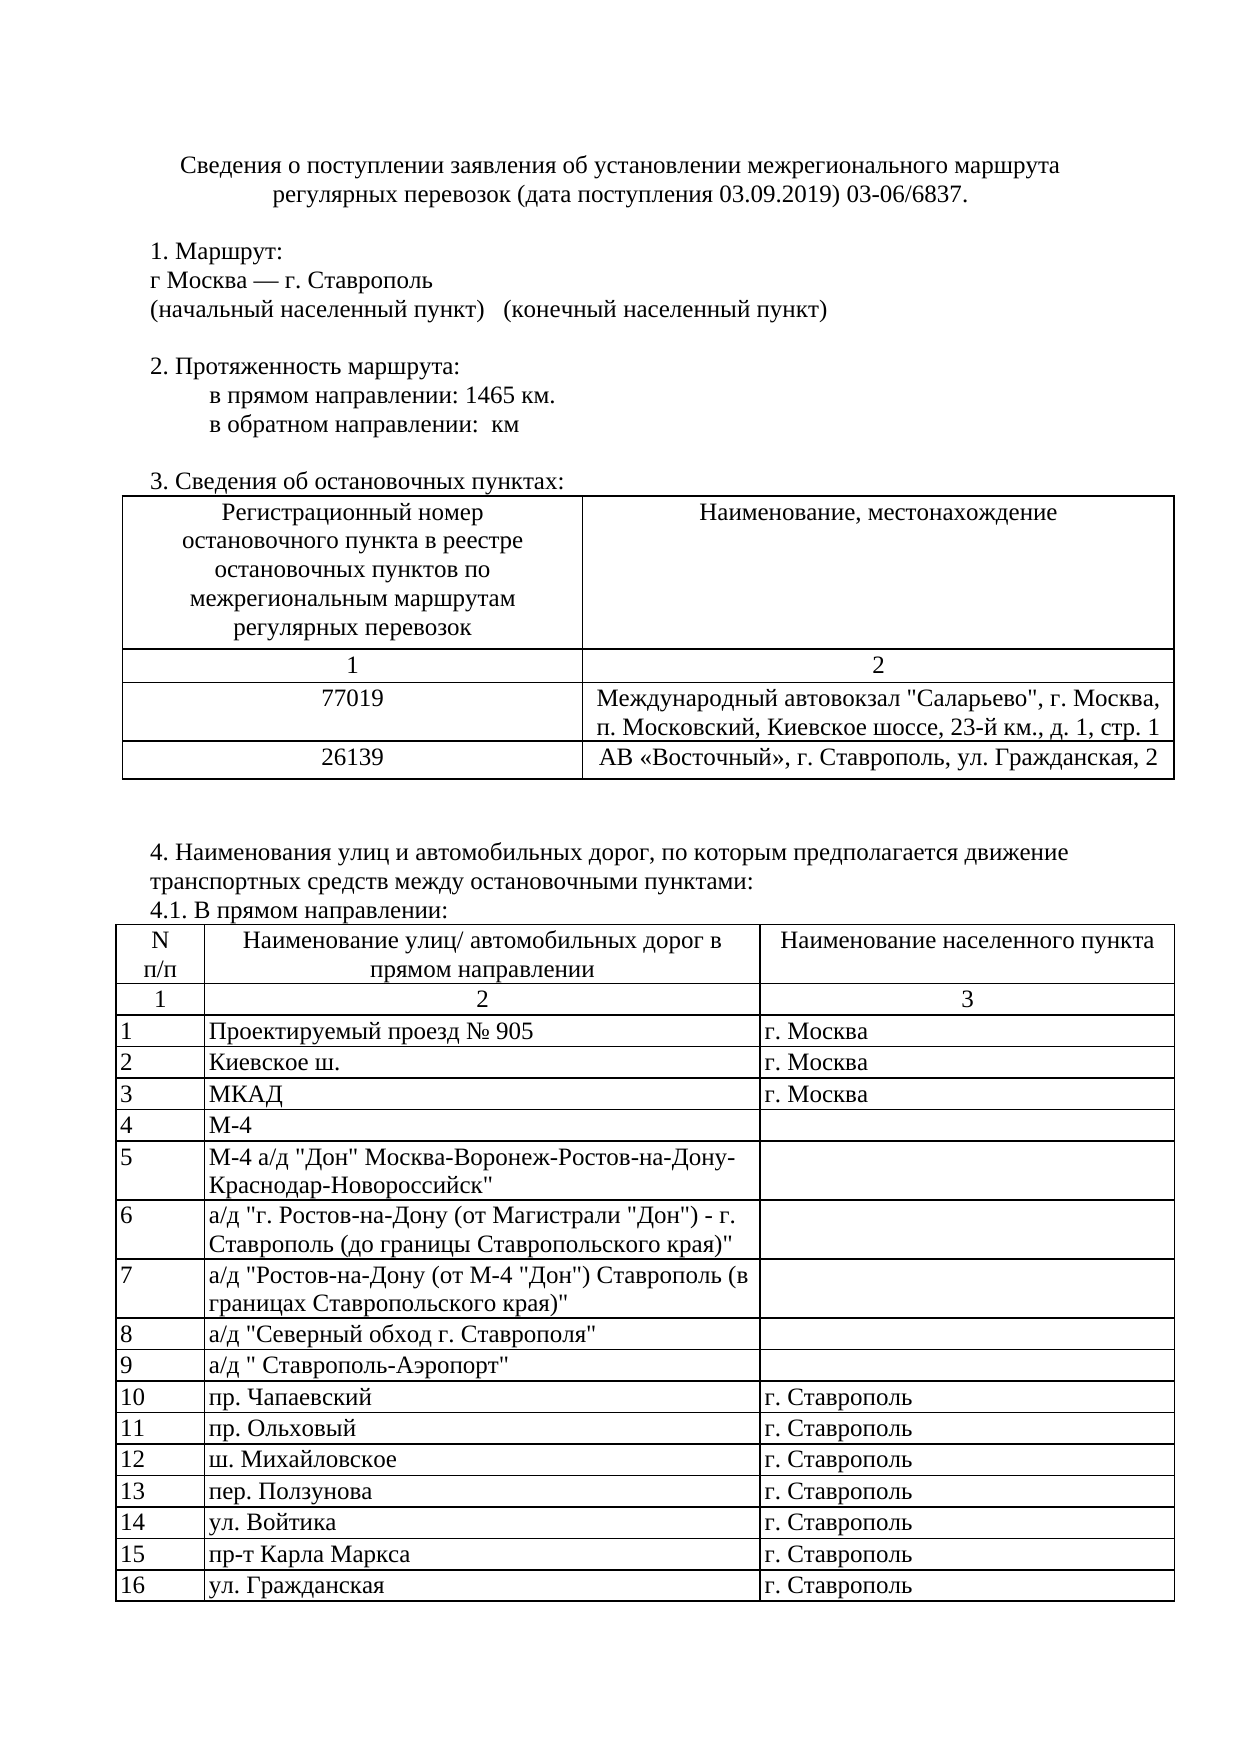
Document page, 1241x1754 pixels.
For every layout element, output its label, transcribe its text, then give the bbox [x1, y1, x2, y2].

table_cell МКАД [205, 1079, 759, 1108]
table_cell [761, 1201, 1174, 1258]
table_cell М-4 [205, 1110, 759, 1140]
table_cell г. Москва [761, 1016, 1174, 1046]
table_cell 13 [117, 1476, 204, 1506]
table_cell г. Москва [761, 1079, 1174, 1108]
table_cell 2 [117, 1047, 204, 1077]
table_cell АВ «Восточный», г. Ставрополь, ул. Гражданская, 2 [583, 742, 1173, 778]
table_cell ул. Войтика [205, 1508, 759, 1537]
table_cell 1 [117, 984, 204, 1014]
table_cell 4 [117, 1110, 204, 1140]
text (начальный населенный пункт) (конечный населенный пункт) [150, 294, 1090, 322]
table_cell г. Ставрополь [761, 1413, 1174, 1443]
table_header Наименование улиц/ автомобильных дорог в прямом направлении [205, 925, 759, 983]
table_cell [761, 1319, 1174, 1349]
table_cell 1 [117, 1016, 204, 1046]
table_header Наименование, местонахождение [583, 497, 1173, 648]
table_cell пр-т Карла Маркса [205, 1539, 759, 1569]
table_cell 3 [117, 1079, 204, 1108]
table_cell г. Ставрополь [761, 1508, 1174, 1537]
table_cell 77019 [123, 683, 582, 740]
table_cell М-4 а/д "Дон" Москва-Воронеж-Ростов-на-Дону-Краснодар-Новороссийск" [205, 1142, 759, 1199]
table_cell г. Ставрополь [761, 1571, 1174, 1600]
table_cell пр. Чапаевский [205, 1382, 759, 1412]
table_cell Киевское ш. [205, 1047, 759, 1077]
table_cell 1 [123, 650, 582, 681]
text 2. Протяженность маршрута: [150, 351, 1090, 380]
table_cell 2 [583, 650, 1173, 681]
table_cell а/д "г. Ростов-на-Дону (от Магистрали "Дон") - г. Ставрополь (до границы Ставропольского края)" [205, 1201, 759, 1258]
table_header Наименование населенного пункта [761, 925, 1174, 983]
table_cell [761, 1142, 1174, 1199]
table_cell а/д "Ростов-на-Дону (от М-4 "Дон") Ставрополь (в границах Ставропольского края)" [205, 1260, 759, 1317]
table_cell г. Москва [761, 1047, 1174, 1077]
text 4.1. В прямом направлении: [150, 895, 1090, 924]
text 1. Маршрут: [150, 236, 1090, 265]
table_cell 8 [117, 1319, 204, 1349]
table_cell 2 [205, 984, 759, 1014]
table_cell Международный автовокзал "Саларьево", г. Москва, п. Московский, Киевское шоссе, 23-й км., д. 1, стр. 1 [583, 683, 1173, 740]
table_cell 10 [117, 1382, 204, 1412]
table_cell 26139 [123, 742, 582, 778]
text 4. Наименования улиц и автомобильных дорог, по которым предполагается движение транспортных средств между остановочными пунктами: [150, 837, 1090, 895]
text в прямом направлении: 1465 км. [150, 380, 1090, 409]
table_cell [761, 1110, 1174, 1140]
table_header N п/п [117, 925, 204, 983]
table_cell а/д "Северный обход г. Ставрополя" [205, 1319, 759, 1349]
table_cell а/д " Ставрополь-Аэропорт" [205, 1350, 759, 1380]
table_cell 7 [117, 1260, 204, 1317]
table_cell пр. Ольховый [205, 1413, 759, 1443]
table_header Регистрационный номер остановочного пункта в реестре остановочных пунктов по межрегиональным маршрутам регулярных перевозок [123, 497, 582, 648]
text 3. Сведения об остановочных пунктах: [150, 466, 1090, 495]
table_cell 12 [117, 1445, 204, 1474]
table_cell г. Ставрополь [761, 1445, 1174, 1474]
table_cell ш. Михайловское [205, 1445, 759, 1474]
table_cell 14 [117, 1508, 204, 1537]
table_cell 16 [117, 1571, 204, 1600]
table_cell 3 [761, 984, 1174, 1014]
text г Москва — г. Ставрополь [150, 265, 1090, 294]
table_cell 9 [117, 1350, 204, 1380]
table_cell Проектируемый проезд № 905 [205, 1016, 759, 1046]
table_cell г. Ставрополь [761, 1476, 1174, 1506]
table_cell 5 [117, 1142, 204, 1199]
table_cell г. Ставрополь [761, 1382, 1174, 1412]
text Сведения о поступлении заявления об установлении межрегионального маршрута регулярных перевозок (дата поступления 03.09.2019) 03-06/6837. [150, 150, 1090, 207]
table_cell пер. Ползунова [205, 1476, 759, 1506]
table_cell г. Ставрополь [761, 1539, 1174, 1569]
table_cell 6 [117, 1201, 204, 1258]
table_cell ул. Гражданская [205, 1571, 759, 1600]
text в обратном направлении: км [150, 409, 1090, 437]
table_cell 11 [117, 1413, 204, 1443]
table_cell [761, 1350, 1174, 1380]
table_cell [761, 1260, 1174, 1317]
table_cell 15 [117, 1539, 204, 1569]
